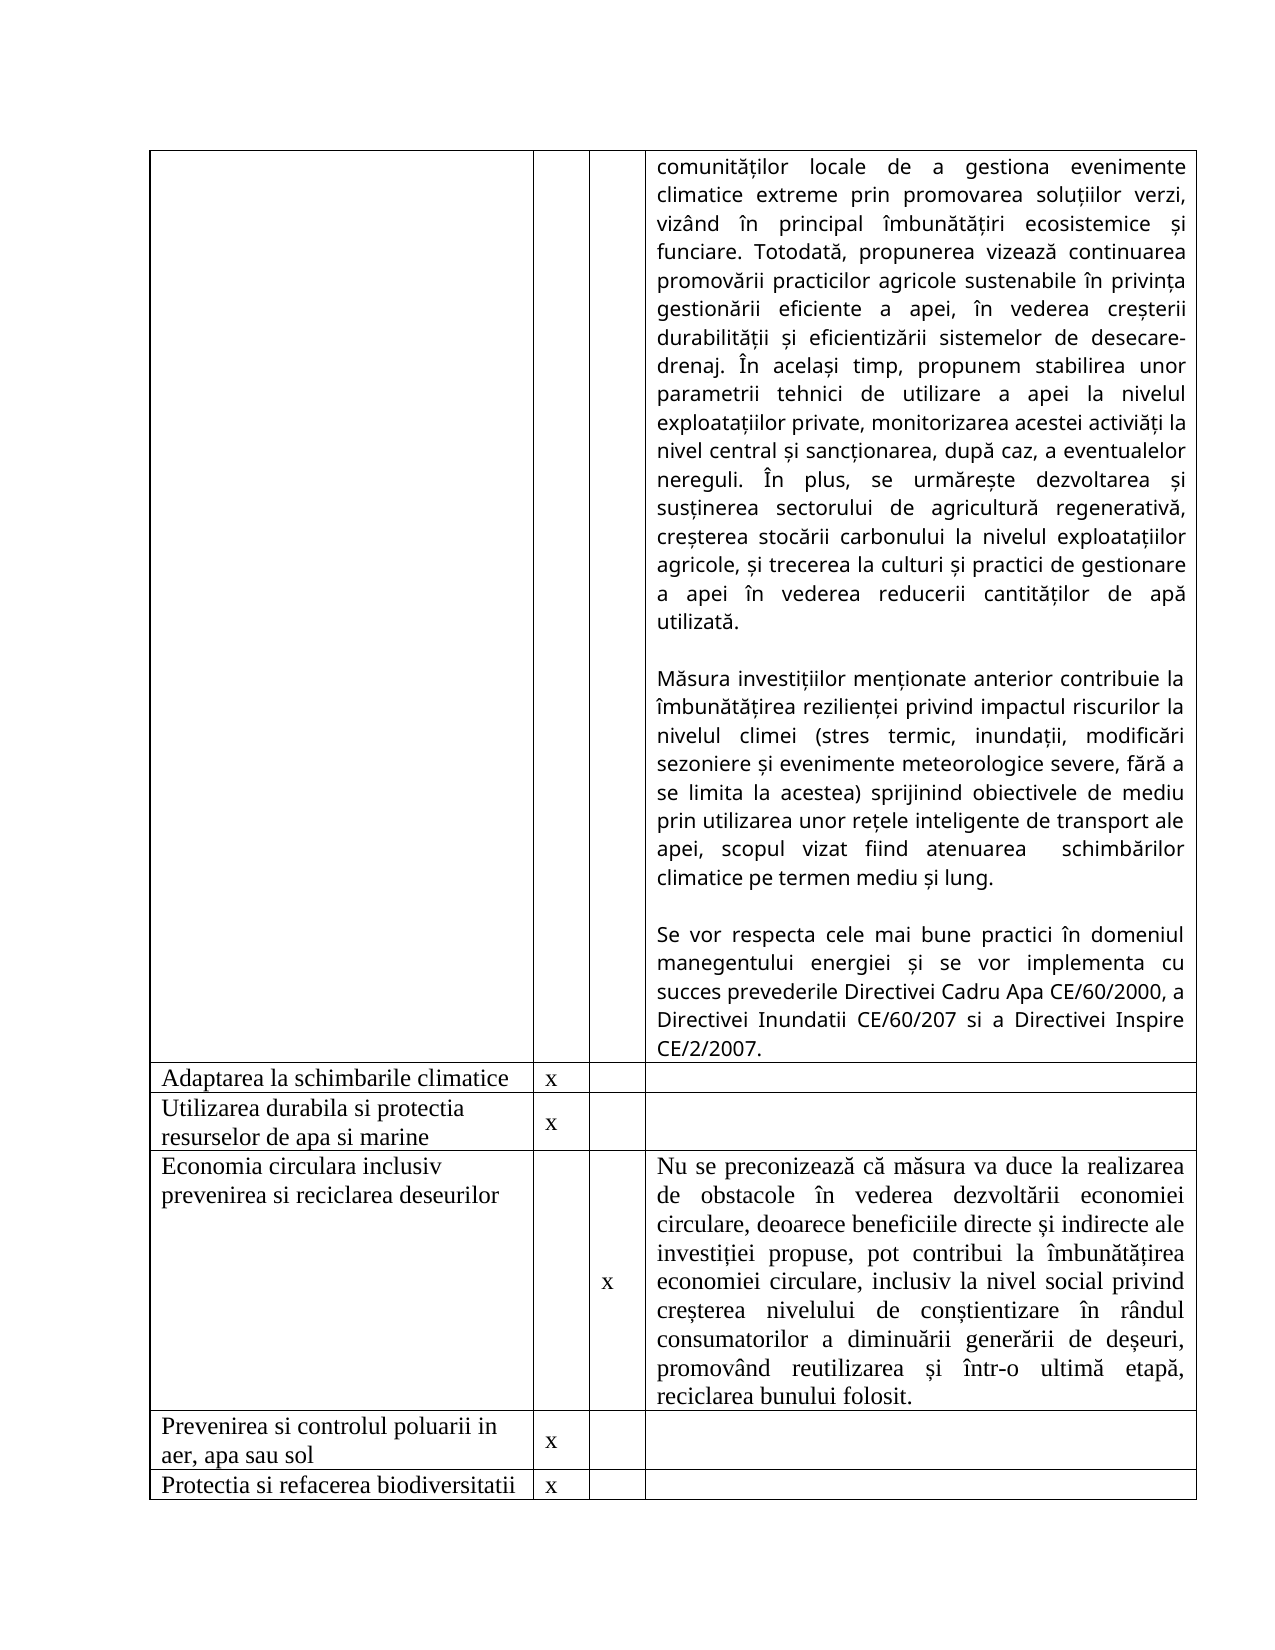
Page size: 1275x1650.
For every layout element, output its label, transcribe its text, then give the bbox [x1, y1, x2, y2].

table_cell [534, 151, 589, 1062]
table_cell [646, 1470, 1196, 1498]
table_cell x [534, 1063, 589, 1092]
table_cell Economia circulara inclusiv prevenirea si reciclarea deseurilor [151, 1151, 533, 1410]
table_cell Adaptarea la schimbarile climatice [151, 1063, 533, 1092]
table_cell x [590, 151, 645, 1062]
table_cell Prevenirea si controlul poluarii in aer, apa sau sol [151, 1411, 533, 1469]
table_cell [646, 151, 1196, 1062]
table_cell Utilizarea durabila si protectia resurselor de apa si marine [151, 1093, 533, 1150]
table_cell x [534, 1470, 589, 1498]
table_cell [590, 1411, 645, 1469]
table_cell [151, 1470, 533, 1498]
table_cell [646, 1093, 1196, 1150]
table_cell [646, 1063, 1196, 1092]
table_cell [590, 1470, 645, 1498]
table_cell [646, 1411, 1196, 1469]
table_cell [534, 1151, 589, 1410]
table_cell x [590, 1151, 645, 1410]
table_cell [151, 151, 533, 1062]
table_cell x [534, 1411, 589, 1469]
table_cell [590, 1063, 645, 1092]
table_cell Nu se preconizează că măsura va duce la realizarea de obstacole în vederea dezvoltării economiei circulare, deoarece beneficiile directe și indirecte ale investiției propuse, pot contribui la îmbunătățirea economiei circulare, inclusiv la nivel social privind creșterea nivelului de conștientizare în rândul consumatorilor a diminuării generării de deșeuri, promovând reutilizarea și într-o ultimă etapă, reciclarea bunului folosit. [646, 1151, 1196, 1410]
table_cell x [534, 1093, 589, 1150]
table_cell [590, 1093, 645, 1150]
